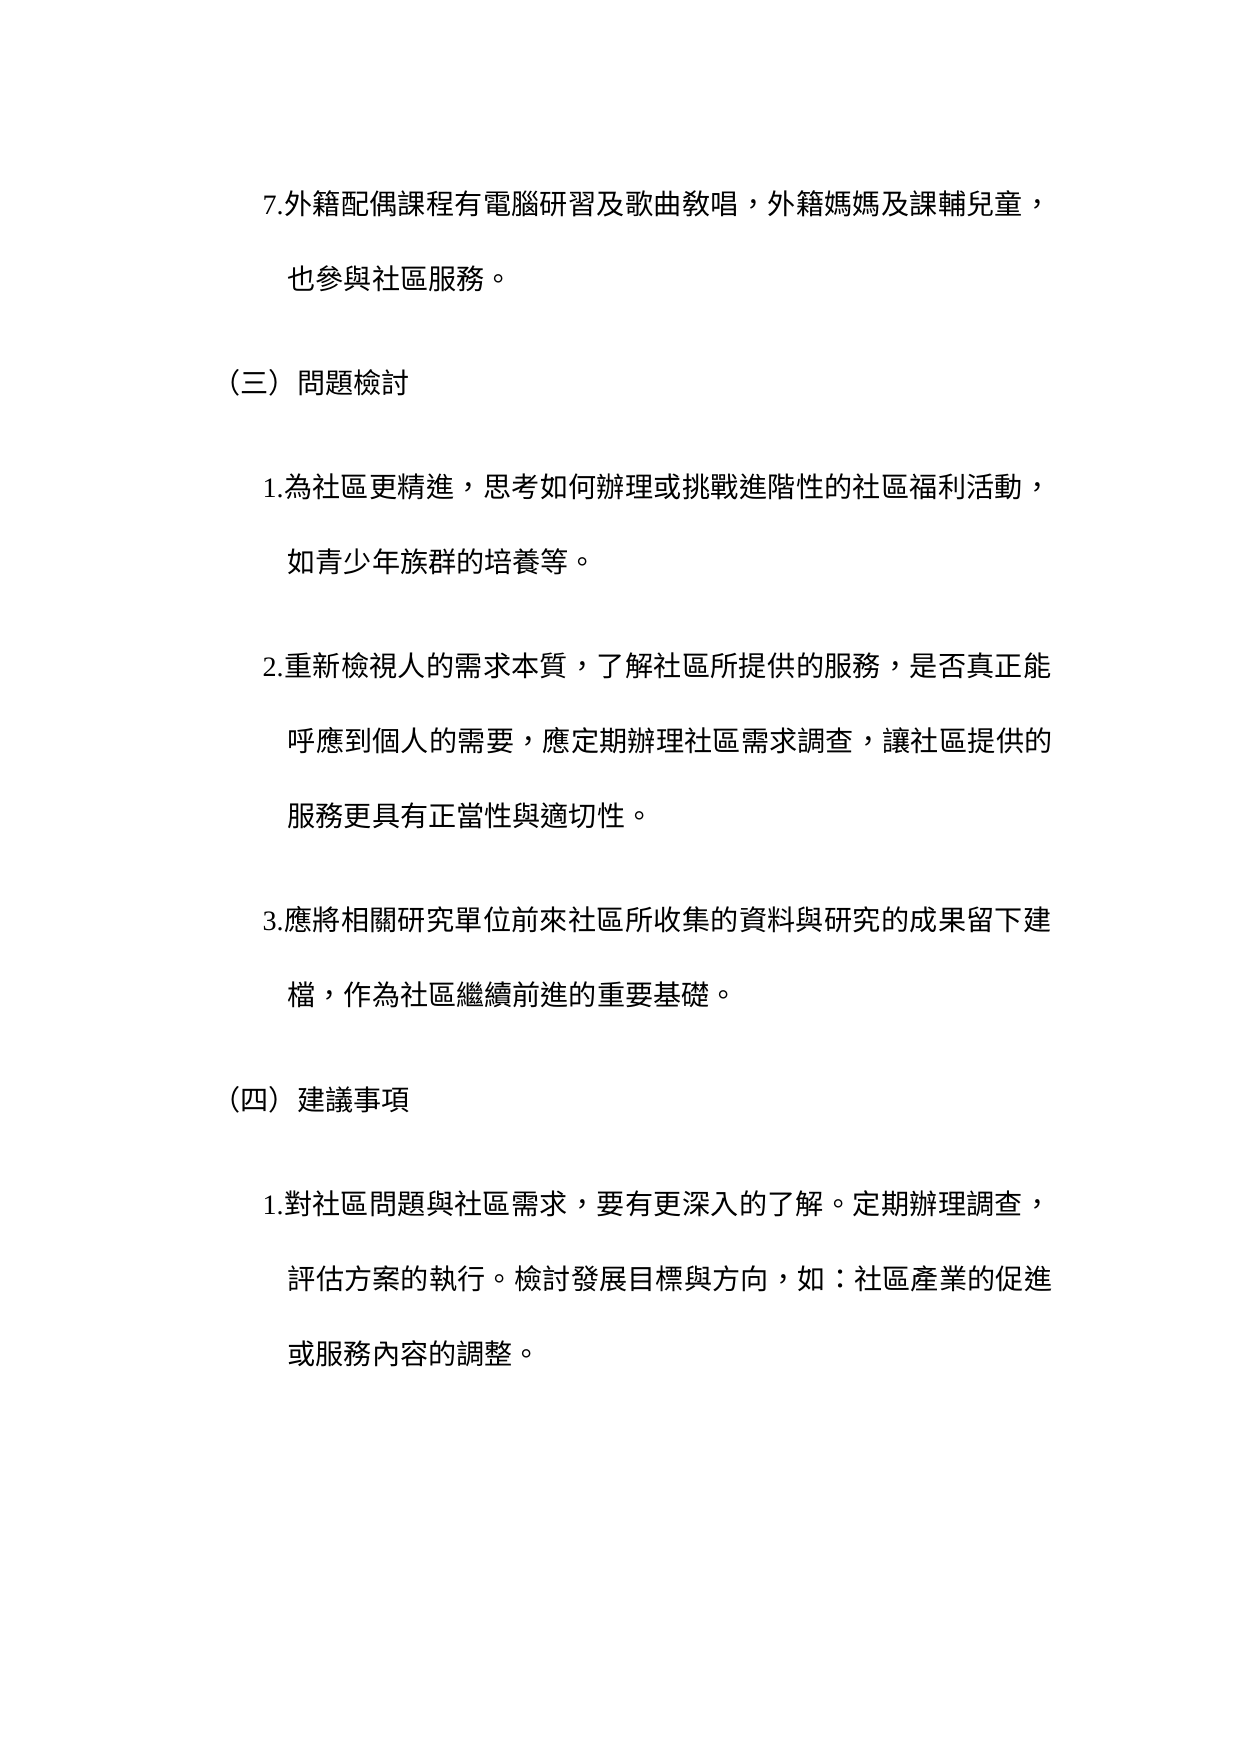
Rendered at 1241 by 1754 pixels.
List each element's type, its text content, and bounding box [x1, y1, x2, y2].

text 1.為社區更精進，思考如何辦理或挑戰進階性的社區福利活動，如青少年族群的培養等。 [262, 448, 1053, 598]
text 1.對社區問題與社區需求，要有更深入的了解。定期辦理調查，評估方案的執行。檢討發展目標與方向，如：社區產業的促進或服務內容的調整。 [262, 1164, 1053, 1389]
text （四）建議事項 [187, 1060, 1053, 1135]
text （三）問題檢討 [187, 344, 1053, 419]
text 2.重新檢視人的需求本質，了解社區所提供的服務，是否真正能呼應到個人的需要，應定期辦理社區需求調查，讓社區提供的服務更具有正當性與適切性。 [262, 627, 1053, 852]
text 3.應將相關研究單位前來社區所收集的資料與研究的成果留下建檔，作為社區繼續前進的重要基礎。 [262, 881, 1053, 1031]
text 7.外籍配偶課程有電腦研習及歌曲敎唱，外籍媽媽及課輔兒童，也參與社區服務。 [262, 164, 1053, 314]
